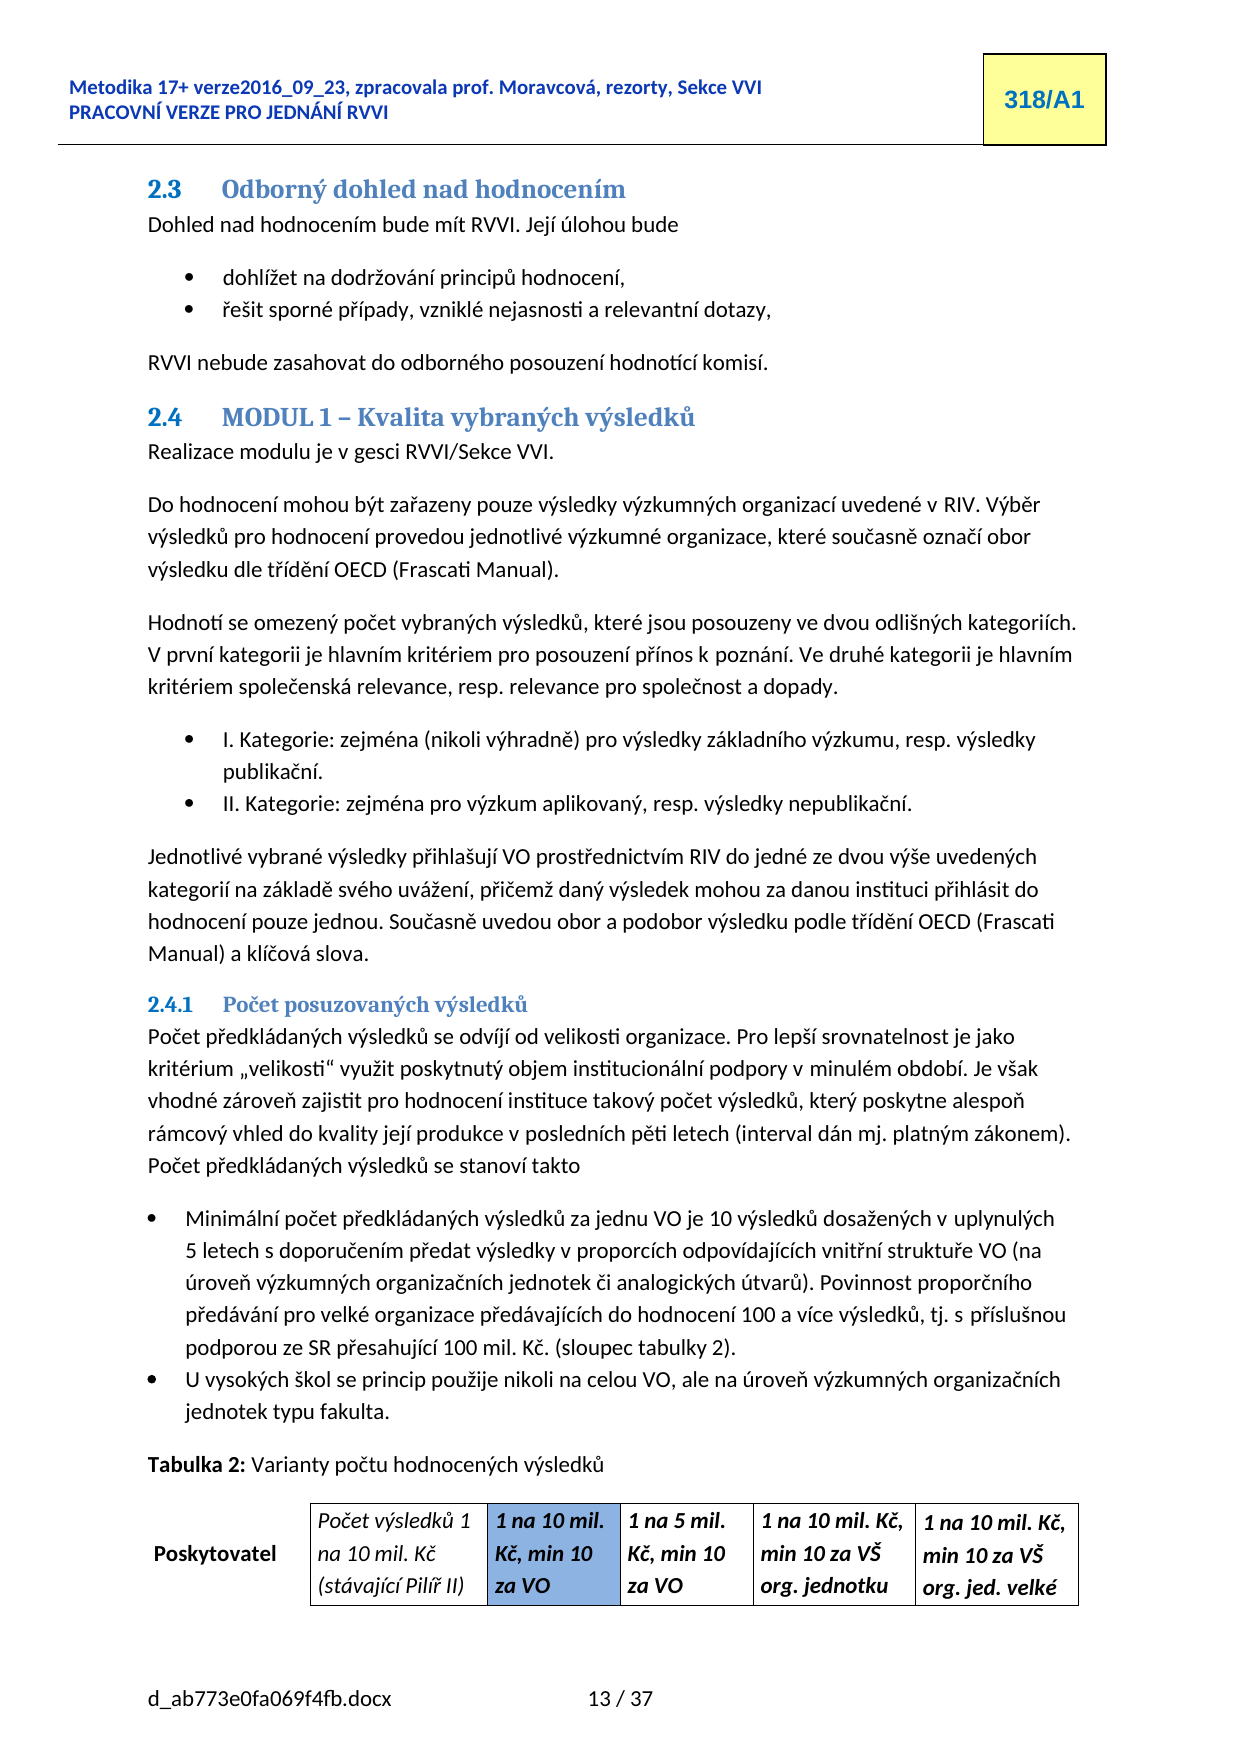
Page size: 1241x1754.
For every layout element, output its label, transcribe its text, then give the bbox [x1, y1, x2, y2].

text Realizace modulu je v gesci RVVI/Sekce VVI. [148, 437, 1092, 465]
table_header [311, 1504, 487, 1605]
subtitle Počet posuzovaných výsledků [148, 992, 1092, 1018]
table_header Poskytovatel [146, 1503, 310, 1605]
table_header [621, 1504, 753, 1605]
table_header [916, 1504, 1078, 1605]
list řešit sporné případy, vzniklé nejasnosti a relevantní dotazy, [185, 296, 1092, 323]
text RVVI nebude zasahovat do odborného posouzení hodnotící komisí. [148, 348, 1092, 377]
text Počet předkládaných výsledků se odvíjí od velikosti organizace. Pro lepší srovnatelnost je jako kritérium „velikosti“ využit poskytnutý objem institucionální podpory v minulém období. Je však vhodné zároveň zajistit pro hodnocení instituce takový počet výsledků, který poskytne alespoň rámcový vhled do kvality její produkce v posledních pěti letech (interval dán mj. platným zákonem). Počet předkládaných výsledků se stanoví takto [148, 1022, 1092, 1179]
list U vysokých škol se princip použije nikoli na celou VO, ale na úroveň výzkumných organizačních jednotek typu fakulta. [148, 1365, 1092, 1425]
text Do hodnocení mohou být zařazeny pouze výsledky výzkumných organizací uvedené v RIV. Výběr výsledků pro hodnocení provedou jednotlivé výzkumné organizace, které současně označí obor výsledku dle třídění OECD (Frascati Manual). [148, 490, 1092, 583]
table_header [488, 1504, 620, 1605]
text Tabulka 2: Varianty počtu hodnocených výsledků [148, 1450, 1092, 1478]
list I. Kategorie: zejména (nikoli výhradně) pro výsledky základního výzkumu, resp. výsledky publikační. [185, 725, 1092, 785]
list II. Kategorie: zejména pro výzkum aplikovaný, resp. výsledky nepublikační. [185, 789, 1092, 817]
text Jednotlivé vybrané výsledky přihlašují VO prostřednictvím RIV do jedné ze dvou výše uvedených kategorií na základě svého uvážení, přičemž daný výsledek mohou za danou instituci přihlásit do hodnocení pouze jednou. Současně uvedou obor a podobor výsledku podle třídění OECD (Frascati Manual) a klíčová slova. [148, 842, 1092, 967]
text Hodnotí se omezený počet vybraných výsledků, které jsou posouzeny ve dvou odlišných kategoriích. V první kategorii je hlavním kritériem pro posouzení přínos k poznání. Ve druhé kategorii je hlavním kritériem společenská relevance, resp. relevance pro společnost a dopady. [148, 608, 1092, 700]
text Dohled nad hodnocením bude mít RVVI. Její úlohou bude [148, 210, 1092, 238]
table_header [754, 1504, 915, 1605]
list Minimální počet předkládaných výsledků za jednu VO je 10 výsledků dosažených v uplynulých 5 letech s doporučením předat výsledky v proporcích odpovídajících vnitřní struktuře VO (na úroveň výzkumných organizačních jednotek či analogických útvarů). Povinnost proporčního předávání pro velké organizace předávajících do hodnocení 100 a více výsledků, tj. s příslušnou podporou ze SR přesahující 100 mil. Kč. (sloupec tabulky 2). [148, 1204, 1092, 1361]
subtitle Odborný dohled nad hodnocením [148, 174, 1092, 206]
subtitle MODUL 1 – Kvalita vybraných výsledků [148, 402, 1092, 433]
list dohlížet na dodržování principů hodnocení, [185, 263, 1092, 291]
